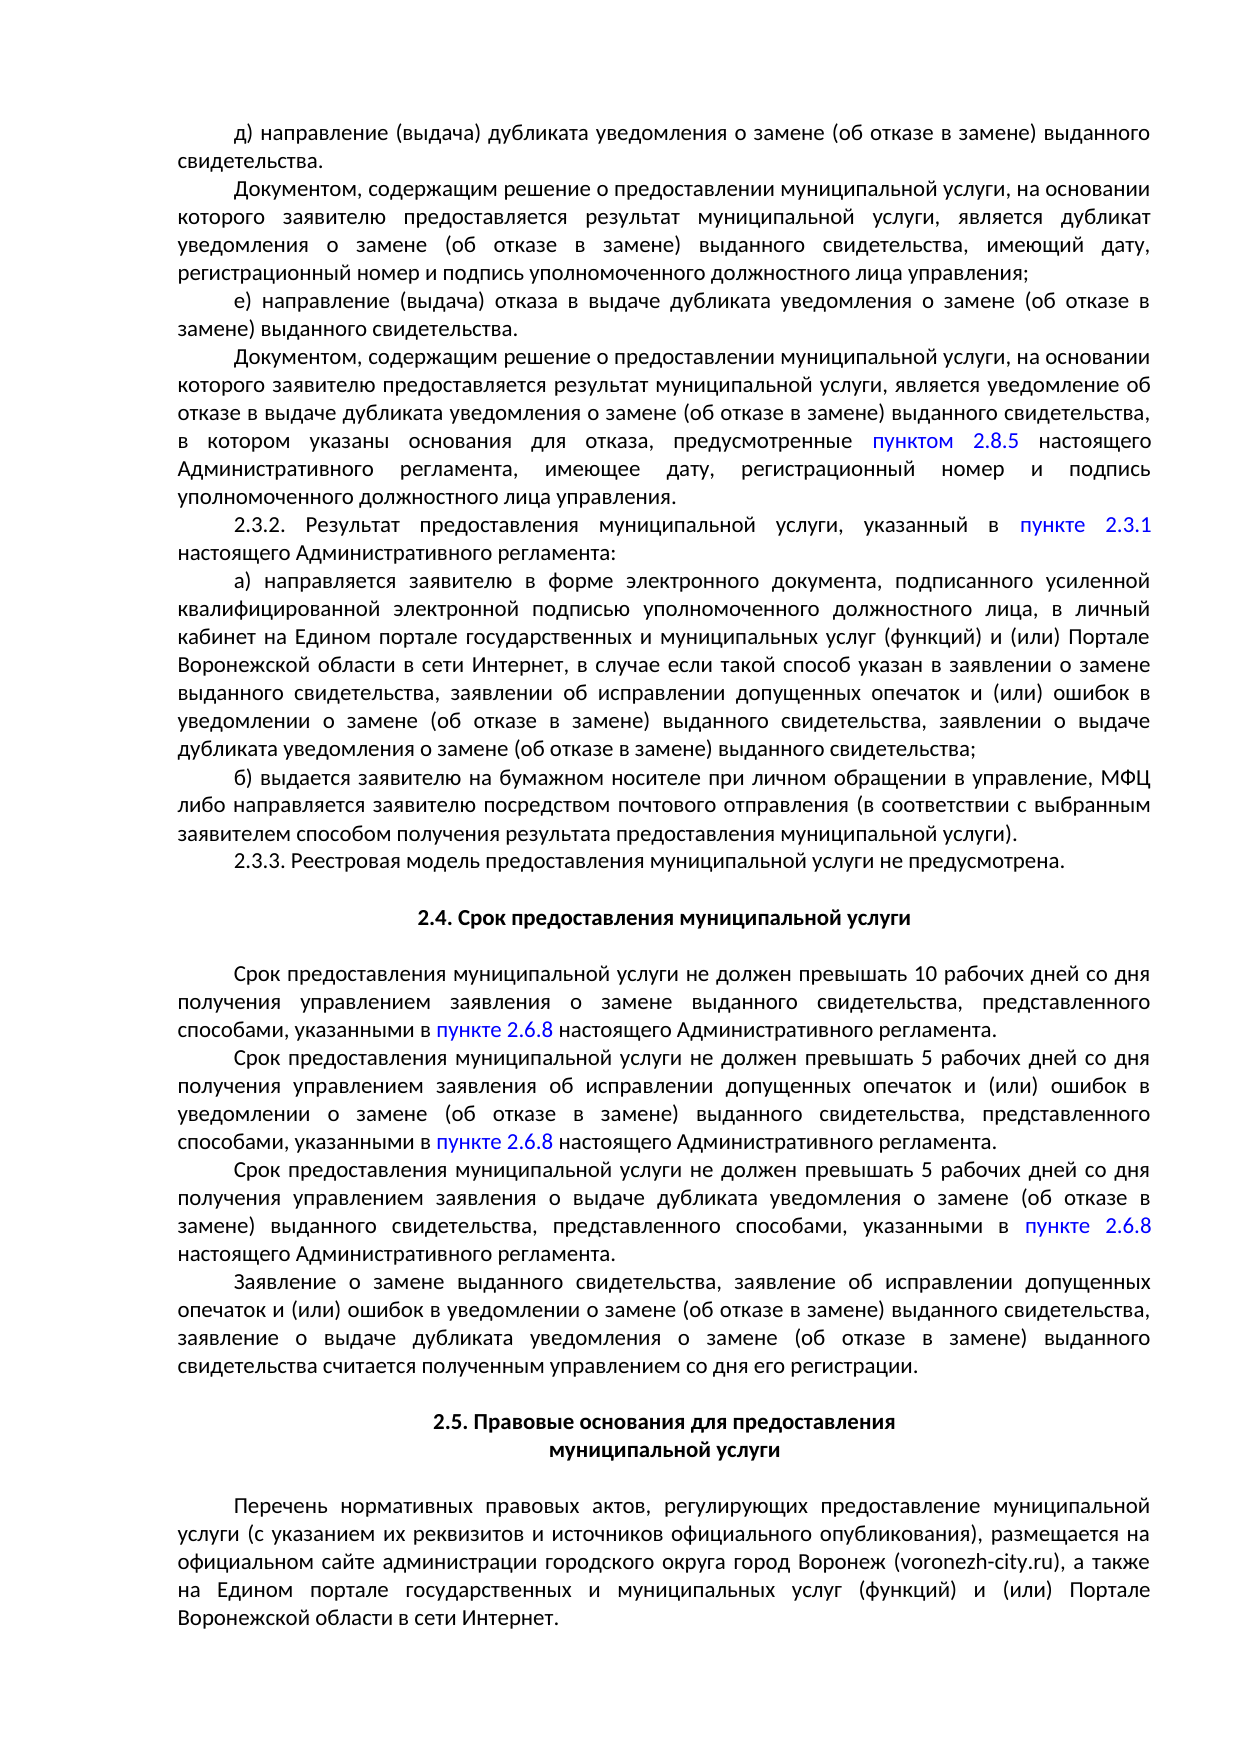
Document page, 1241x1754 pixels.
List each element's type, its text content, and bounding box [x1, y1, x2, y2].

title 2.4. Срок предоставления муниципальной услуги [177, 903, 1152, 931]
text Перечень нормативных правовых актов, регулирующих предоставление муниципальной услуги (с указанием их реквизитов и источников официального опубликования), размещается на официальном сайте администрации городского округа город Воронеж (voronezh-city.ru), а также на Едином портале государственных и муниципальных услуг (функций) и (или) Портале Воронежской области в сети Интернет. [177, 1491, 1152, 1631]
text Срок предоставления муниципальной услуги не должен превышать 10 рабочих дней со дня получения управлением заявления о замене выданного свидетельства, представленного способами, указанными в пункте 2.6.8 настоящего Административного регламента. [177, 959, 1152, 1043]
text Срок предоставления муниципальной услуги не должен превышать 5 рабочих дней со дня получения управлением заявления об исправлении допущенных опечаток и (или) ошибок в уведомлении о замене (об отказе в замене) выданного свидетельства, представленного способами, указанными в пункте 2.6.8 настоящего Административного регламента. [177, 1043, 1152, 1155]
text Документом, содержащим решение о предоставлении муниципальной услуги, на основании которого заявителю предоставляется результат муниципальной услуги, является дубликат уведомления о замене (об отказе в замене) выданного свидетельства, имеющий дату, регистрационный номер и подпись уполномоченного должностного лица управления; [177, 174, 1152, 286]
text б) выдается заявителю на бумажном носителе при личном обращении в управление, МФЦ либо направляется заявителю посредством почтового отправления (в соответствии с выбранным заявителем способом получения результата предоставления муниципальной услуги). [177, 763, 1152, 847]
text е) направление (выдача) отказа в выдаче дубликата уведомления о замене (об отказе в замене) выданного свидетельства. [177, 286, 1152, 342]
text д) направление (выдача) дубликата уведомления о замене (об отказе в замене) выданного свидетельства. [177, 118, 1152, 174]
text 2.3.2. Результат предоставления муниципальной услуги, указанный в пункте 2.3.1 настоящего Административного регламента: [177, 510, 1152, 566]
text Документом, содержащим решение о предоставлении муниципальной услуги, на основании которого заявителю предоставляется результат муниципальной услуги, является уведомление об отказе в выдаче дубликата уведомления о замене (об отказе в замене) выданного свидетельства, в котором указаны основания для отказа, предусмотренные пунктом 2.8.5 настоящего Административного регламента, имеющее дату, регистрационный номер и подпись уполномоченного должностного лица управления. [177, 342, 1152, 510]
title 2.5. Правовые основания для предоставления [177, 1407, 1152, 1435]
title муниципальной услуги [177, 1435, 1152, 1463]
text а) направляется заявителю в форме электронного документа, подписанного усиленной квалифицированной электронной подписью уполномоченного должностного лица, в личный кабинет на Едином портале государственных и муниципальных услуг (функций) и (или) Портале Воронежской области в сети Интернет, в случае если такой способ указан в заявлении о замене выданного свидетельства, заявлении об исправлении допущенных опечаток и (или) ошибок в уведомлении о замене (об отказе в замене) выданного свидетельства, заявлении о выдаче дубликата уведомления о замене (об отказе в замене) выданного свидетельства; [177, 566, 1152, 763]
text 2.3.3. Реестровая модель предоставления муниципальной услуги не предусмотрена. [177, 847, 1152, 875]
text Срок предоставления муниципальной услуги не должен превышать 5 рабочих дней со дня получения управлением заявления о выдаче дубликата уведомления о замене (об отказе в замене) выданного свидетельства, представленного способами, указанными в пункте 2.6.8 настоящего Административного регламента. [177, 1155, 1152, 1267]
text Заявление о замене выданного свидетельства, заявление об исправлении допущенных опечаток и (или) ошибок в уведомлении о замене (об отказе в замене) выданного свидетельства, заявление о выдаче дубликата уведомления о замене (об отказе в замене) выданного свидетельства считается полученным управлением со дня его регистрации. [177, 1267, 1152, 1379]
